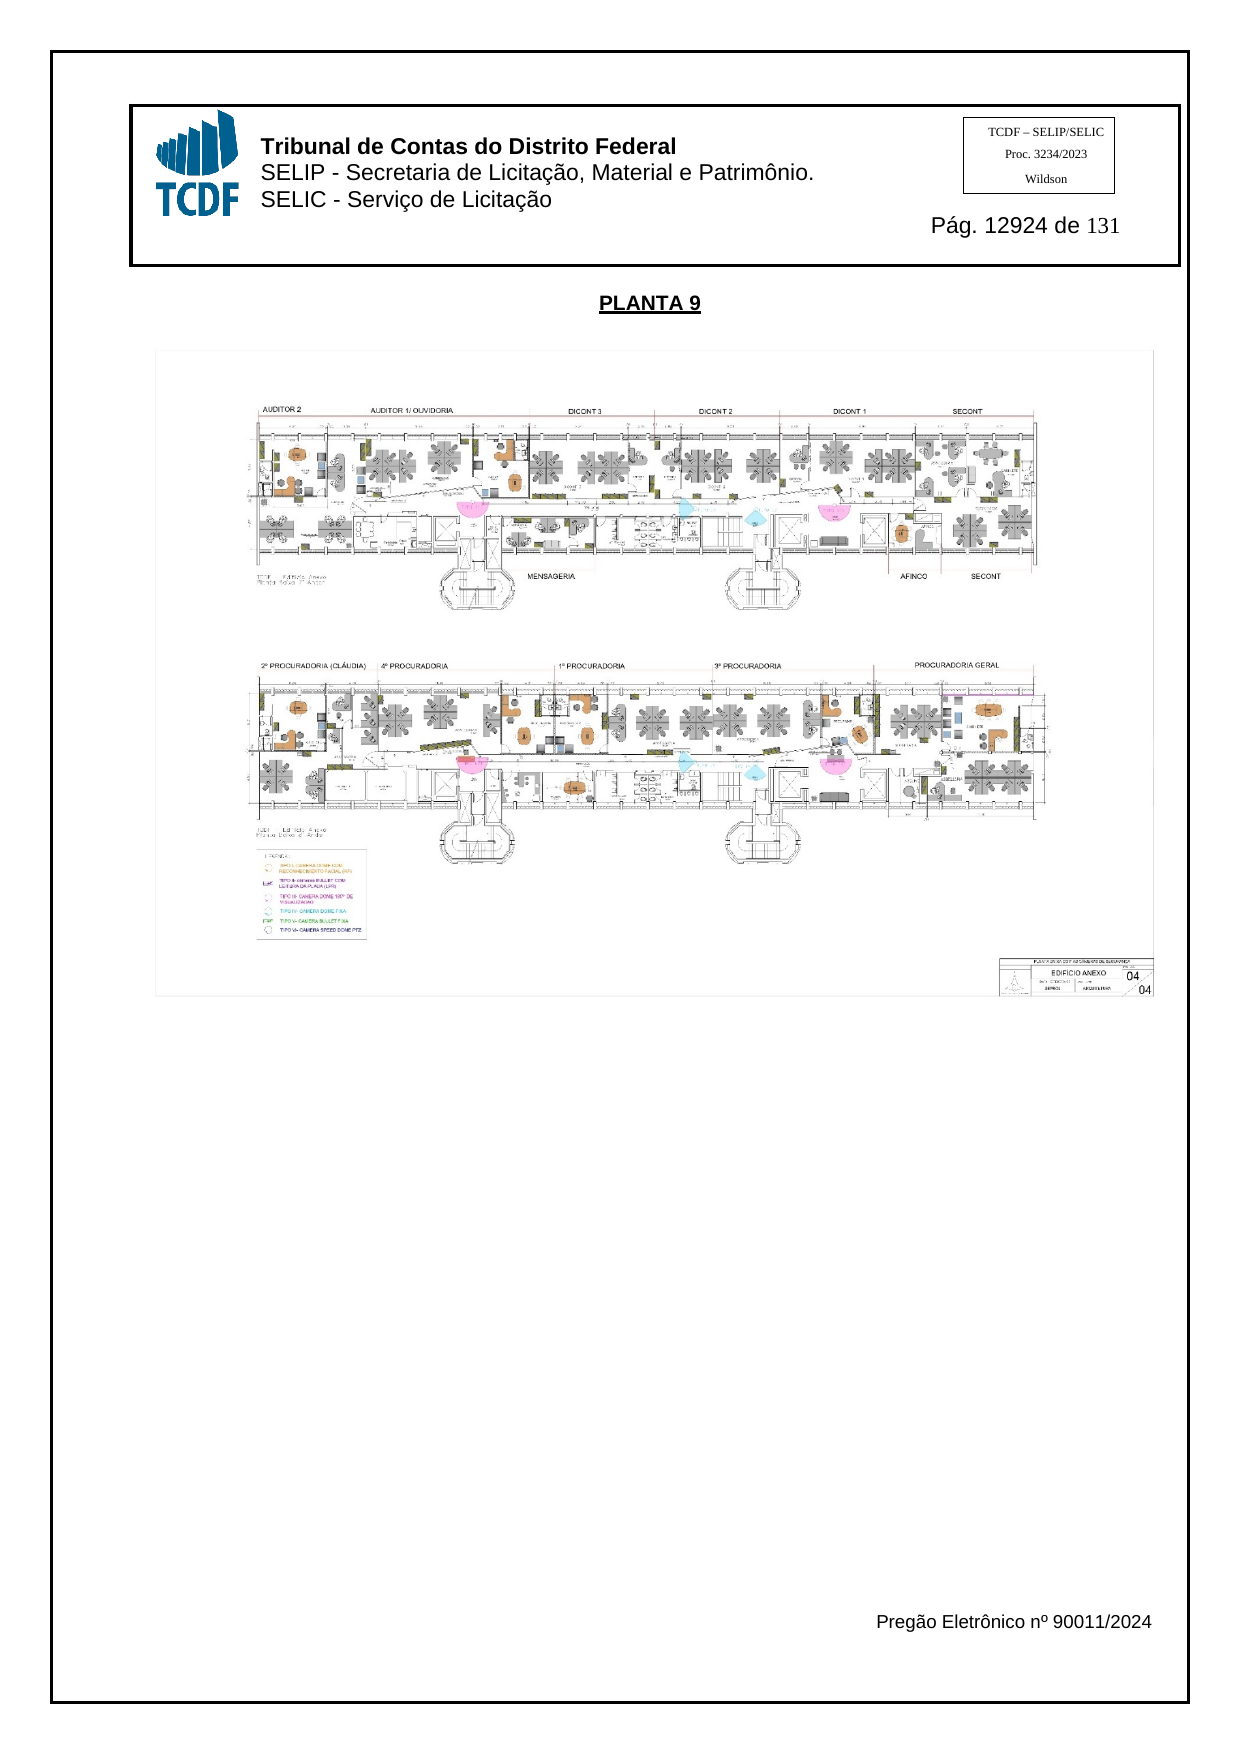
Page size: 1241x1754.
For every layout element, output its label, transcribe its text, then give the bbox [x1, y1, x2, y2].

picture [147, 314, 1162, 1032]
picture [142, 107, 253, 218]
text PLANTA 9 [148, 291, 1152, 314]
